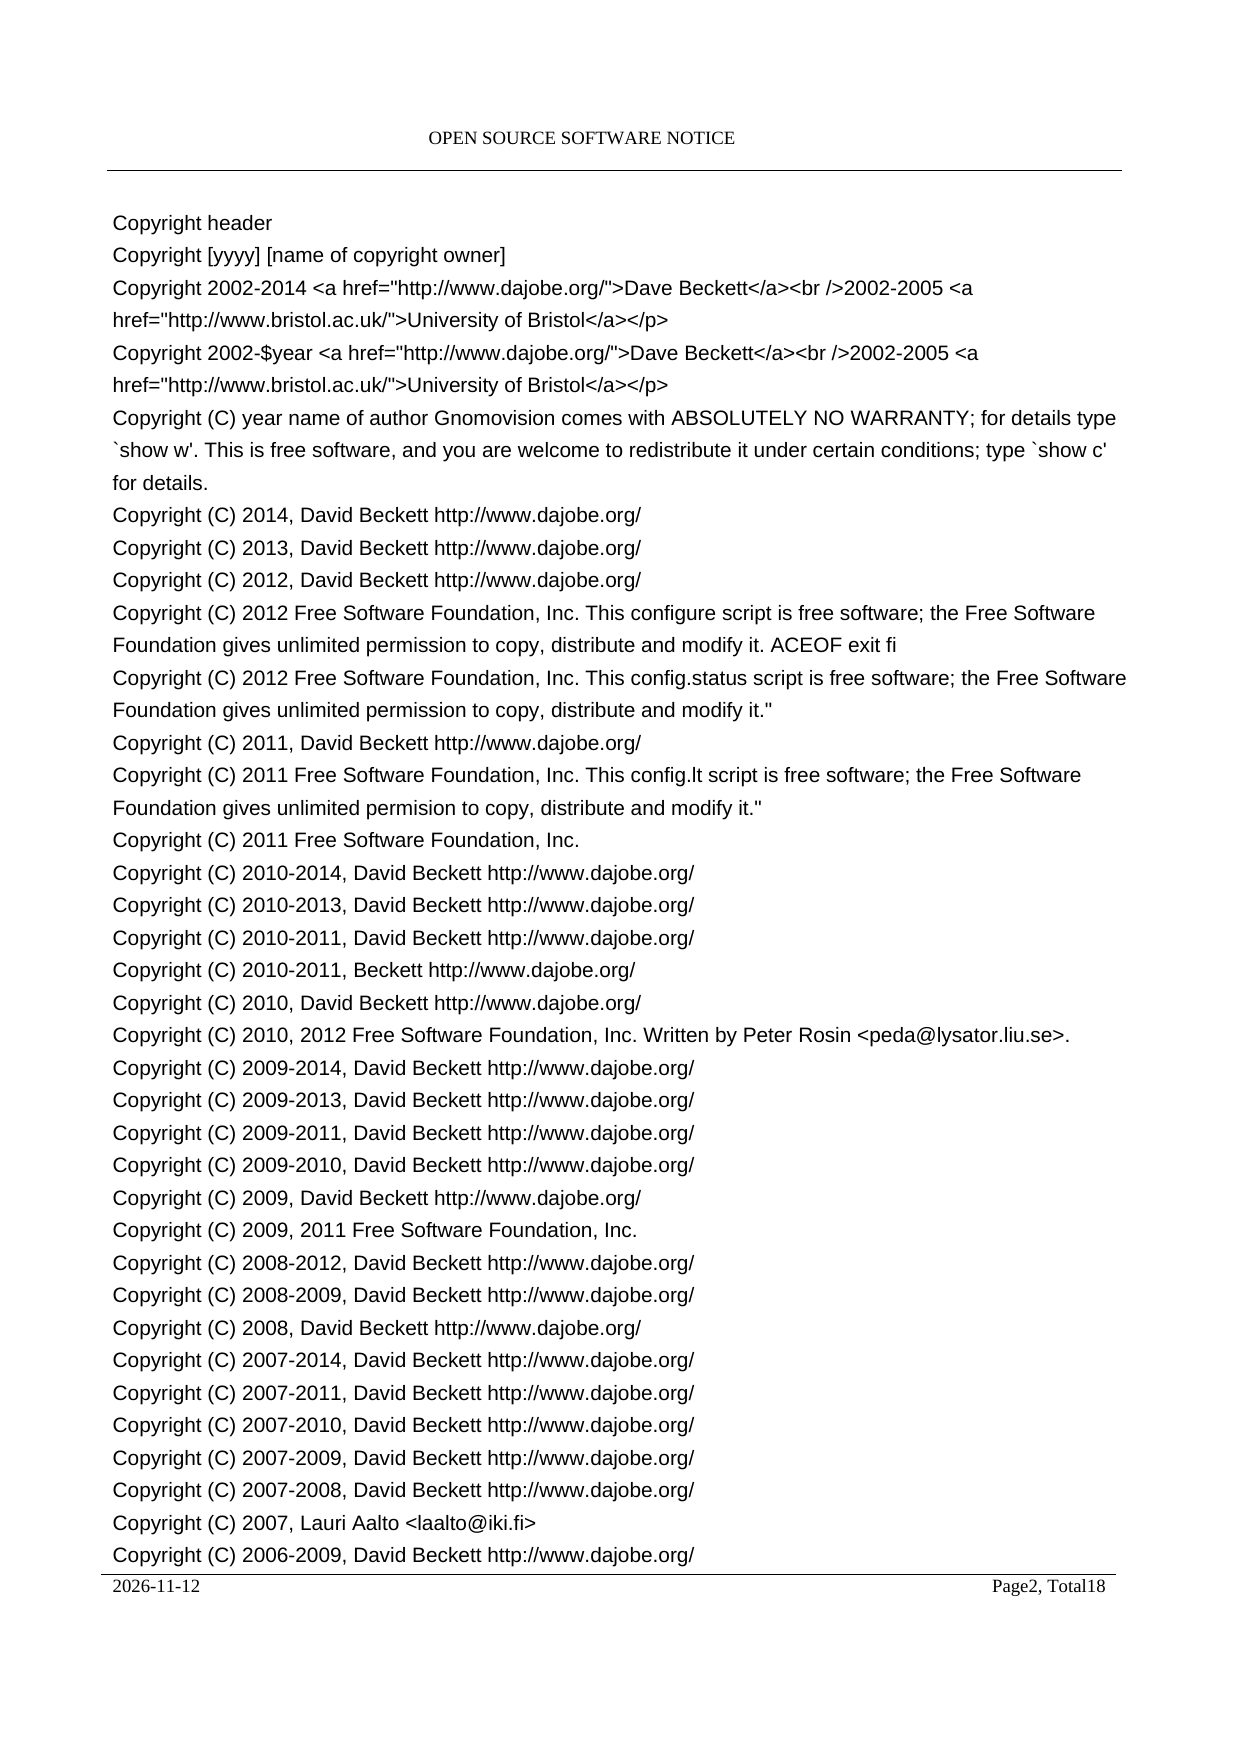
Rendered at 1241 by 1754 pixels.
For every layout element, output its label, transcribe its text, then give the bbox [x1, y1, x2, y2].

text Copyright (C) 2009-2010, David Beckett http://www.dajobe.org/ [112, 1149, 1128, 1181]
text Copyright 2002-$year <a href="http://www.dajobe.org/">Dave Beckett</a><br />2002-2005 <a href="http://www.bristol.ac.uk/">University of Bristol</a></p> [112, 336, 1128, 401]
text Copyright (C) 2010-2014, David Beckett http://www.dajobe.org/ [112, 856, 1128, 889]
text Copyright (C) 2009-2011, David Beckett http://www.dajobe.org/ [112, 1116, 1128, 1149]
text Copyright (C) 2009-2014, David Beckett http://www.dajobe.org/ [112, 1051, 1128, 1084]
text Copyright (C) year name of author Gnomovision comes with ABSOLUTELY NO WARRANTY; for details type `show w'. This is free software, and you are welcome to redistribute it under certain conditions; type `show c' for details. [112, 401, 1128, 499]
text Copyright (C) 2008-2012, David Beckett http://www.dajobe.org/ [112, 1246, 1128, 1279]
text Copyright (C) 2012, David Beckett http://www.dajobe.org/ [112, 564, 1128, 596]
text Copyright (C) 2007-2009, David Beckett http://www.dajobe.org/ [112, 1441, 1128, 1474]
text Copyright (C) 2012 Free Software Foundation, Inc. This configure script is free software; the Free Software Foundation gives unlimited permission to copy, distribute and modify it. ACEOF exit fi [112, 596, 1128, 661]
text Copyright (C) 2010-2013, David Beckett http://www.dajobe.org/ [112, 889, 1128, 921]
text Copyright (C) 2011 Free Software Foundation, Inc. This config.lt script is free software; the Free Software Foundation gives unlimited permision to copy, distribute and modify it." [112, 759, 1128, 824]
text Copyright (C) 2011, David Beckett http://www.dajobe.org/ [112, 726, 1128, 759]
text Copyright (C) 2010-2011, David Beckett http://www.dajobe.org/ [112, 921, 1128, 954]
text Copyright (C) 2007-2010, David Beckett http://www.dajobe.org/ [112, 1409, 1128, 1441]
text Copyright (C) 2007-2008, David Beckett http://www.dajobe.org/ [112, 1474, 1128, 1506]
text Copyright (C) 2006-2009, David Beckett http://www.dajobe.org/ [112, 1539, 1128, 1571]
text Copyright (C) 2008-2009, David Beckett http://www.dajobe.org/ [112, 1279, 1128, 1311]
text Copyright (C) 2010-2011, Beckett http://www.dajobe.org/ [112, 954, 1128, 986]
text Copyright (C) 2010, 2012 Free Software Foundation, Inc. Written by Peter Rosin <peda@lysator.liu.se>. [112, 1019, 1128, 1051]
text Copyright [yyyy] [name of copyright owner] [112, 239, 1128, 271]
text Copyright (C) 2007-2014, David Beckett http://www.dajobe.org/ [112, 1344, 1128, 1376]
text Copyright (C) 2009, David Beckett http://www.dajobe.org/ [112, 1181, 1128, 1214]
text Copyright (C) 2013, David Beckett http://www.dajobe.org/ [112, 531, 1128, 564]
text Copyright (C) 2014, David Beckett http://www.dajobe.org/ [112, 499, 1128, 531]
text Copyright (C) 2009, 2011 Free Software Foundation, Inc. [112, 1214, 1128, 1246]
text Copyright (C) 2011 Free Software Foundation, Inc. [112, 824, 1128, 856]
text Copyright (C) 2012 Free Software Foundation, Inc. This config.status script is free software; the Free Software Foundation gives unlimited permission to copy, distribute and modify it." [112, 661, 1128, 726]
text Copyright header [112, 206, 1128, 239]
text Copyright (C) 2008, David Beckett http://www.dajobe.org/ [112, 1311, 1128, 1344]
text Copyright 2002-2014 <a href="http://www.dajobe.org/">Dave Beckett</a><br />2002-2005 <a href="http://www.bristol.ac.uk/">University of Bristol</a></p> [112, 271, 1128, 336]
text Copyright (C) 2010, David Beckett http://www.dajobe.org/ [112, 986, 1128, 1019]
text Copyright (C) 2007-2011, David Beckett http://www.dajobe.org/ [112, 1376, 1128, 1409]
text Copyright (C) 2007, Lauri Aalto <laalto@iki.fi> [112, 1506, 1128, 1539]
text Copyright (C) 2009-2013, David Beckett http://www.dajobe.org/ [112, 1084, 1128, 1116]
